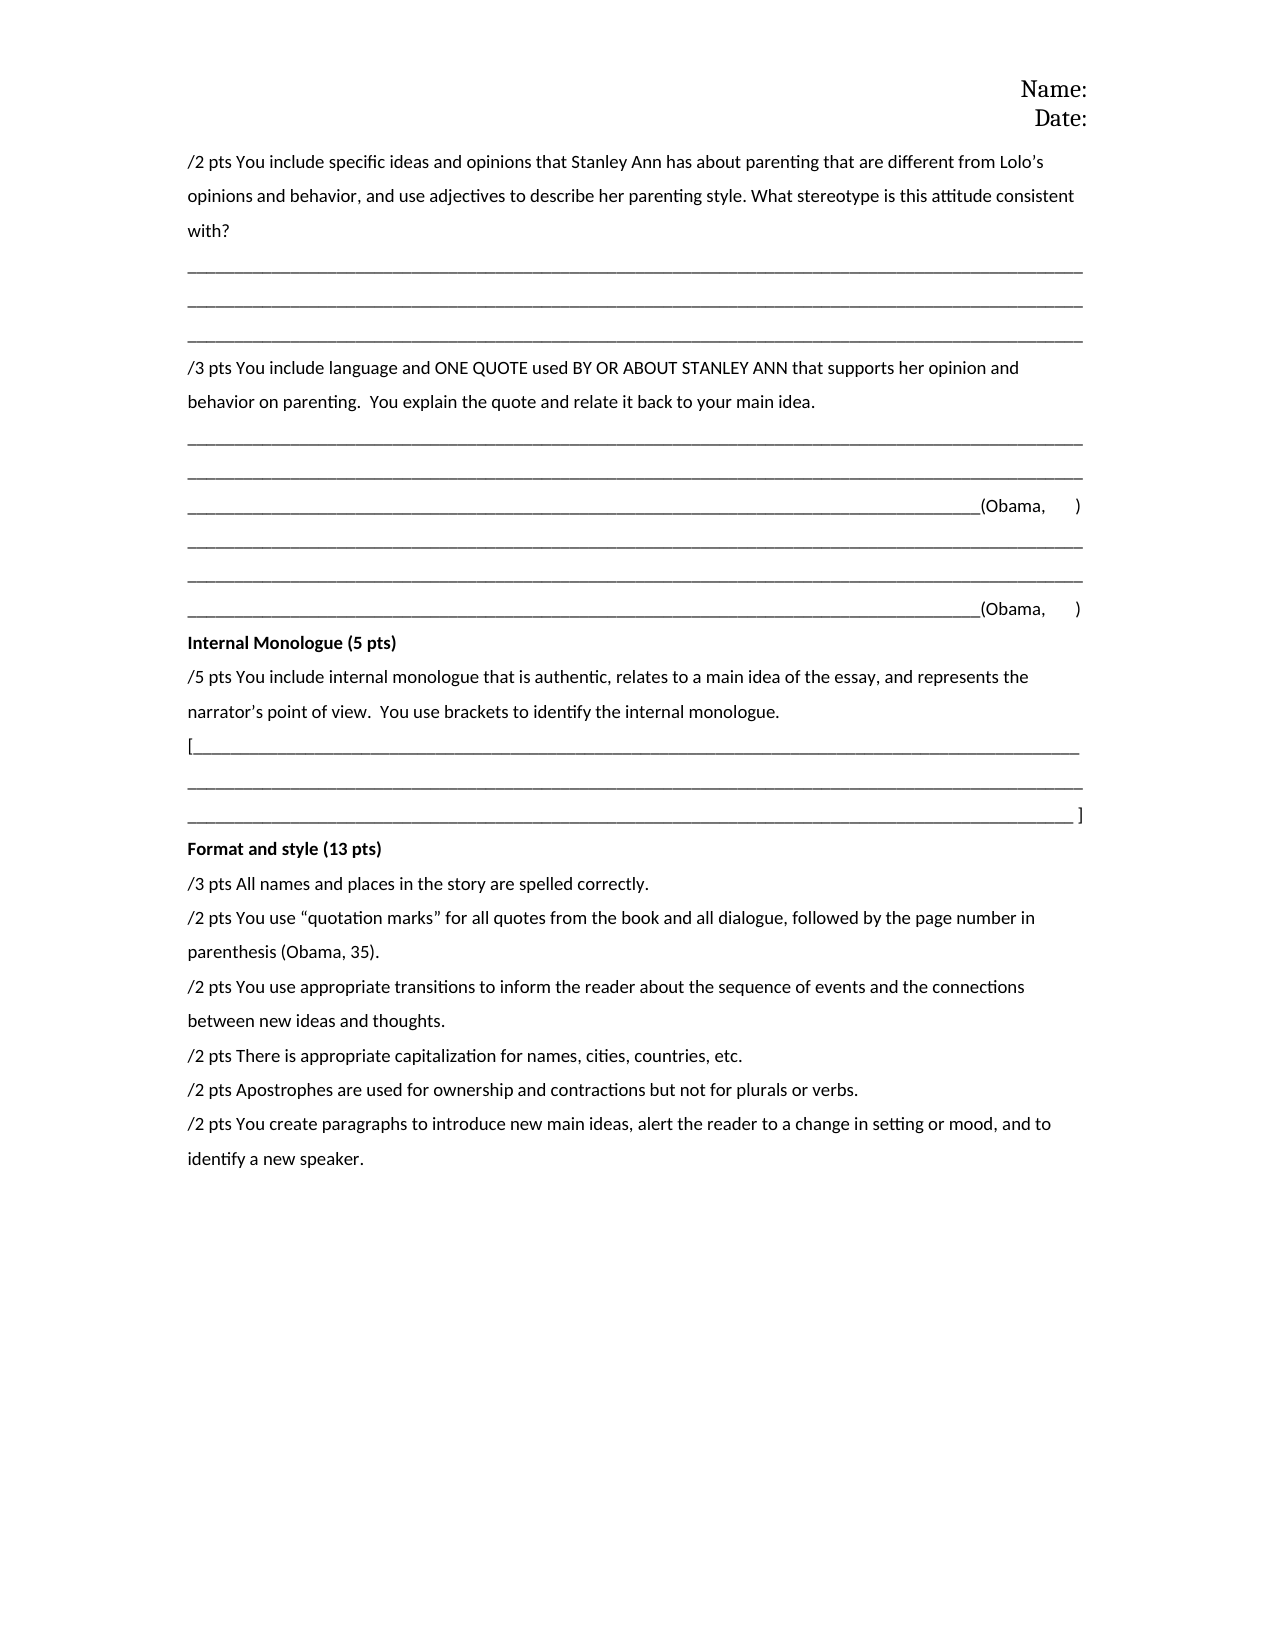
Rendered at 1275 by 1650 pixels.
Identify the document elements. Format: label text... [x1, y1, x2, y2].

text /2 pts Apostrophes are used for ownership and contractions but not for plurals or verbs. [187, 1078, 1087, 1101]
text /2 pts There is appropriate capitalization for names, cities, countries, etc. [187, 1044, 1087, 1067]
text [______________________________________________________________________________________________________________________________________________________________________________________________________________________________________________________________________________________________ ] [187, 734, 1087, 826]
text /2 pts You create paragraphs to introduce new main ideas, alert the reader to a change in setting or mood, and to identify a new speaker. [187, 1112, 1087, 1170]
text /3 pts You include language and ONE QUOTE used BY OR ABOUT STANLEY ANN that supports her opinion and behavior on parenting. You explain the quote and relate it back to your main idea. [187, 356, 1087, 413]
text /2 pts You use appropriate transitions to inform the reader about the sequence of events and the connections between new ideas and thoughts. [187, 975, 1087, 1032]
text /5 pts You include internal monologue that is authentic, relates to a main idea of the essay, and represents the narrator’s point of view. You use brackets to identify the internal monologue. [187, 666, 1087, 723]
text /2 pts You include specific ideas and opinions that Stanley Ann has about parenting that are different from Lolo’s opinions and behavior, and use adjectives to describe her parenting style. What stereotype is this attitude consistent with? [187, 150, 1087, 242]
text /2 pts You use “quotation marks” for all quotes from the book and all dialogue, followed by the page number in parenthesis (Obama, 35). [187, 906, 1087, 963]
text Format and style (13 pts) /3 pts All names and places in the story are spelled correctly. [187, 837, 1087, 895]
text Internal Monologue (5 pts) [187, 631, 1087, 654]
